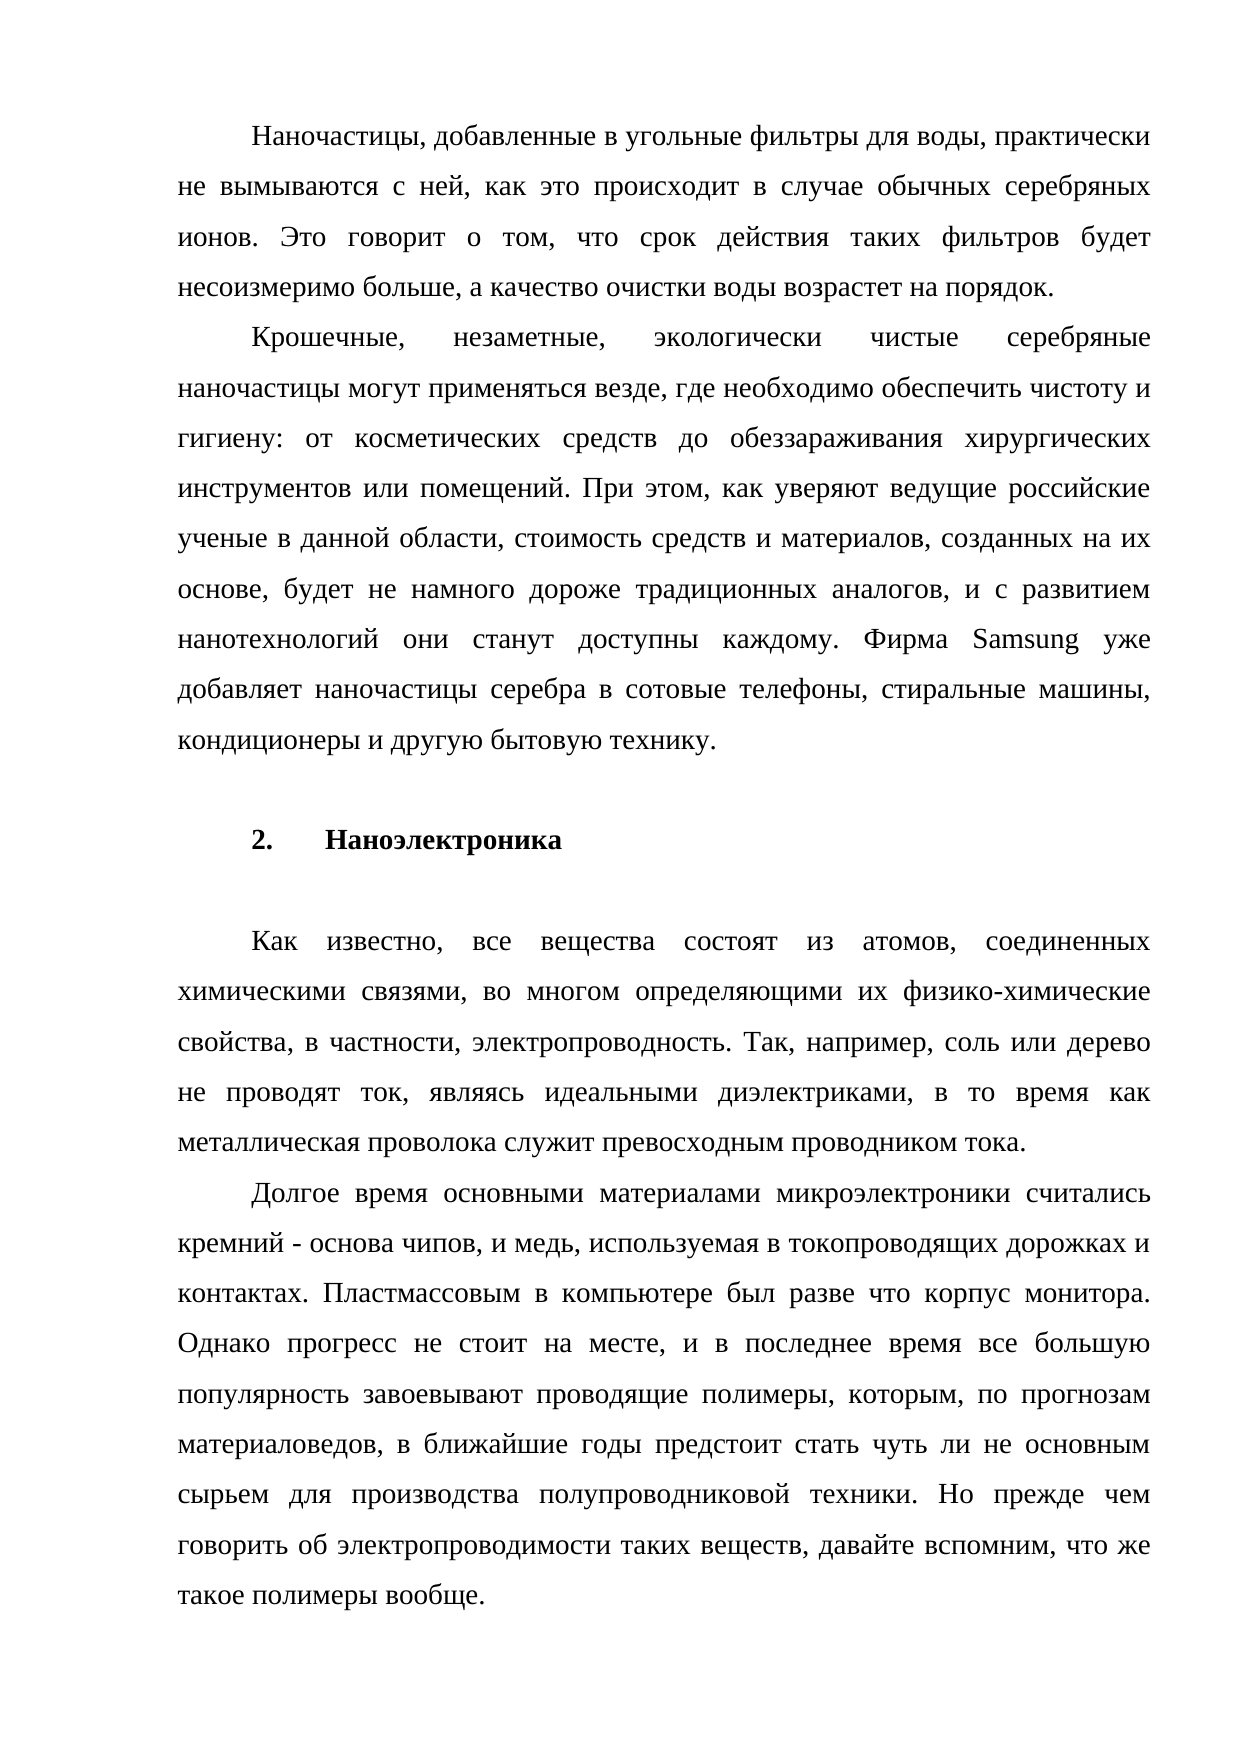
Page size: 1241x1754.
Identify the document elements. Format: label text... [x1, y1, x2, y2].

text Наночастицы, добавленные в угольные фильтры для воды, практически не вымываются с ней, как это происходит в случае обычных серебряных ионов. Это говорит о том, что срок действия таких фильтров будет несоизмеримо больше, а качество очистки воды возрастет на порядок. [177, 118, 1152, 303]
text Долгое время основными материалами микроэлектроники считались кремний - основа чипов, и медь, используемая в токопроводящих дорожках и контактах. Пластмассовым в компьютере был разве что корпус монитора. Однако прогресс не стоит на месте, и в последнее время все большую популярность завоевывают проводящие полимеры, которым, по прогнозам материаловедов, в ближайшие годы предстоит стать чуть ли не основным сырьем для производства полупроводниковой техники. Но прежде чем говорить об электропроводимости таких веществ, давайте вспомним, что же такое полимеры вообще. [177, 1175, 1152, 1611]
list Наноэлектроника [177, 822, 1152, 856]
text Как известно, все вещества состоят из атомов, соединенных химическими связями, во многом определяющими их физико-химические свойства, в частности, электропроводность. Так, например, соль или дерево не проводят ток, являясь идеальными диэлектриками, в то время как металлическая проволока служит превосходным проводником тока. [177, 923, 1152, 1158]
text Крошечные, незаметные, экологически чистые серебряные наночастицы могут применяться везде, где необходимо обеспечить чистоту и гигиену: от косметических средств до обеззараживания хирургических инструментов или помещений. При этом, как уверяют ведущие российские ученые в данной области, стоимость средств и материалов, созданных на их основе, будет не намного дороже традиционных аналогов, и с развитием нанотехнологий они станут доступны каждому. Фирма Samsung уже добавляет наночастицы серебра в сотовые телефоны, стиральные машины, кондиционеры и другую бытовую технику. [177, 319, 1152, 755]
